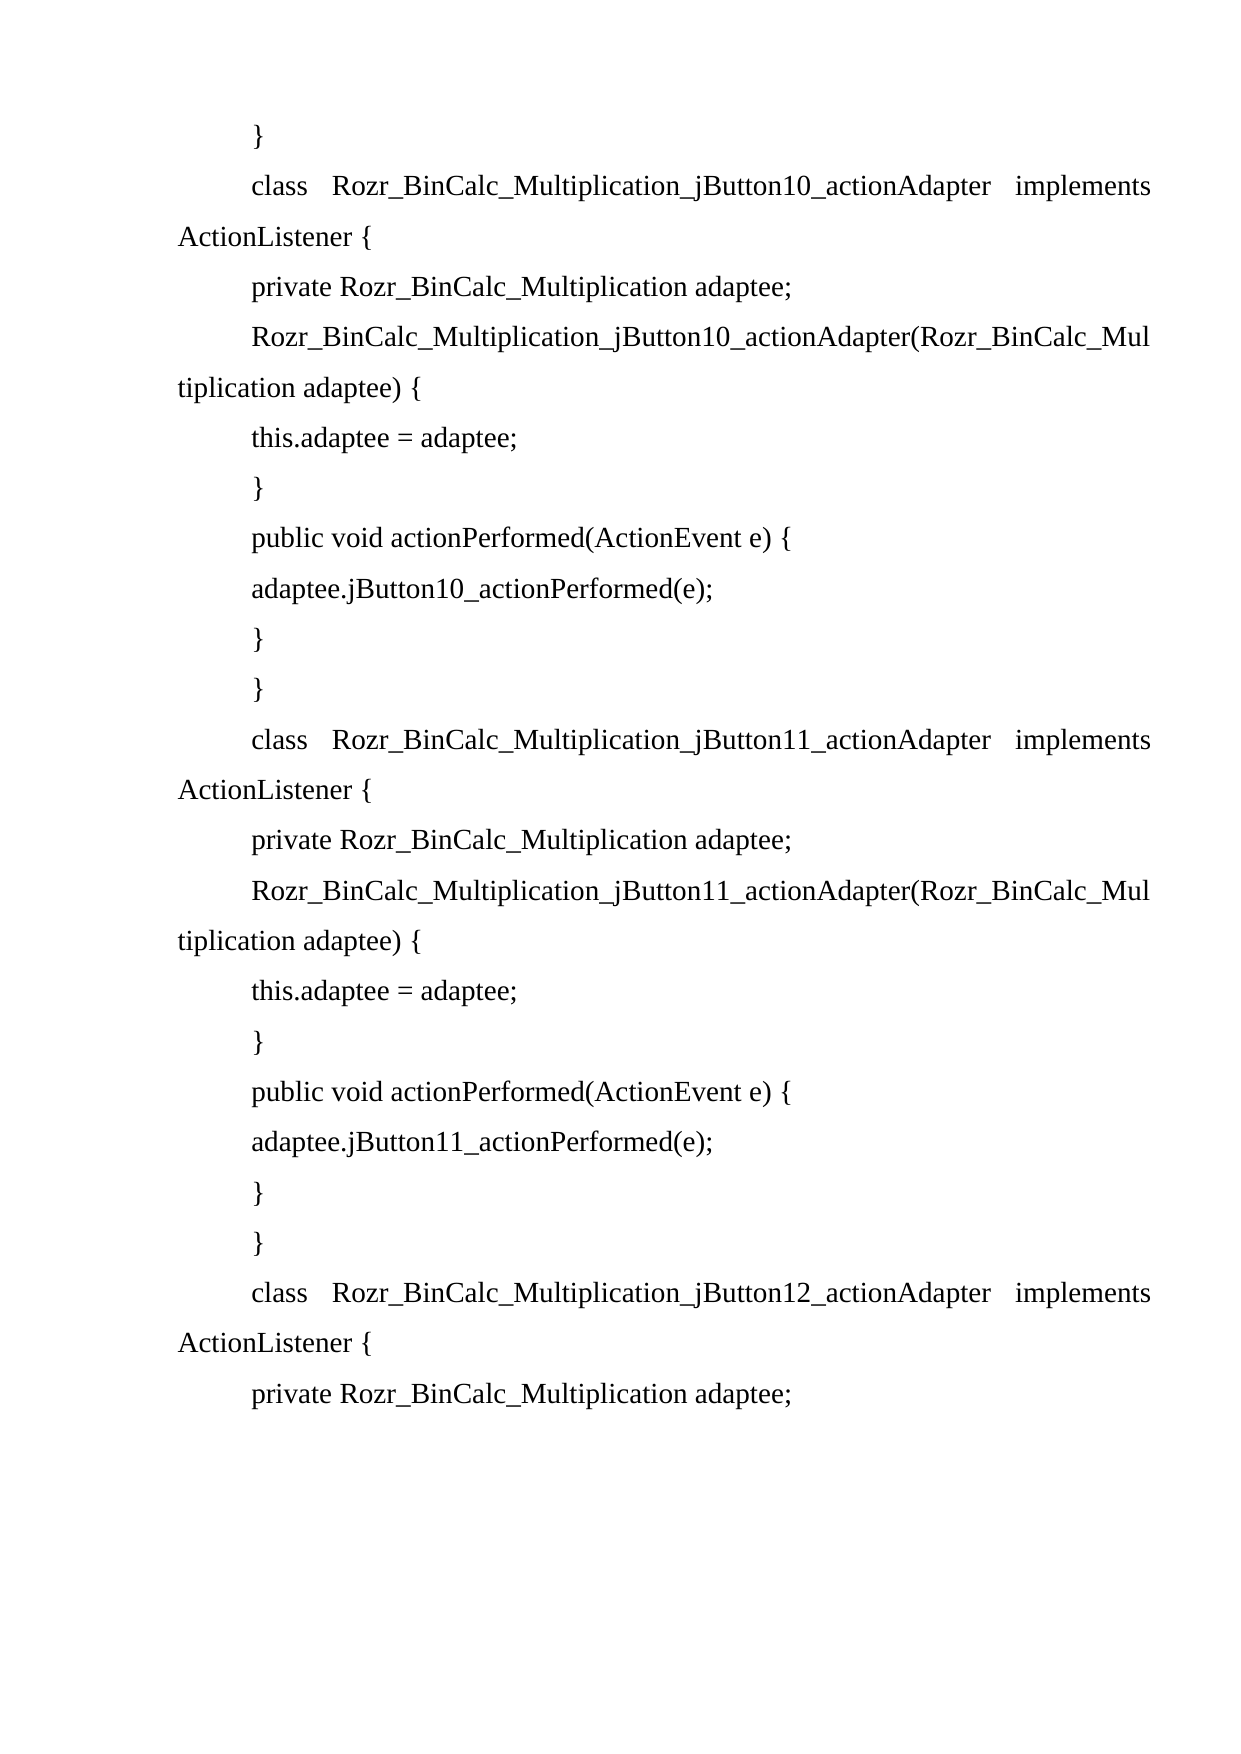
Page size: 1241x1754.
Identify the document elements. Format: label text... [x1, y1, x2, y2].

text this.adaptee = adaptee; [177, 973, 1152, 1007]
text this.adaptee = adaptee; [177, 420, 1152, 453]
text adaptee.jButton10_actionPerformed(e); [177, 571, 1152, 604]
text private Rozr_BinCalc_Multiplication adaptee; [177, 822, 1152, 856]
text } [177, 1175, 1152, 1208]
text public void actionPerformed(ActionEvent e) { [177, 1074, 1152, 1108]
text } [177, 1024, 1152, 1057]
text class Rozr_BinCalc_Multiplication_jButton11_actionAdapter implements ActionListener { [177, 722, 1152, 806]
text adaptee.jButton11_actionPerformed(e); [177, 1124, 1152, 1158]
text class Rozr_BinCalc_Multiplication_jButton10_actionAdapter implements ActionListener { [177, 168, 1152, 252]
text Rozr_BinCalc_Multiplication_jButton10_actionAdapter(Rozr_BinCalc_Multiplication adaptee) { [177, 319, 1152, 403]
text private Rozr_BinCalc_Multiplication adaptee; [177, 269, 1152, 303]
text } [177, 1225, 1152, 1258]
text } [177, 470, 1152, 504]
text class Rozr_BinCalc_Multiplication_jButton12_actionAdapter implements ActionListener { [177, 1275, 1152, 1359]
text } [177, 621, 1152, 655]
text } [177, 672, 1152, 705]
text private Rozr_BinCalc_Multiplication adaptee; [177, 1376, 1152, 1409]
text Rozr_BinCalc_Multiplication_jButton11_actionAdapter(Rozr_BinCalc_Multiplication adaptee) { [177, 873, 1152, 957]
text } [177, 118, 1152, 152]
text public void actionPerformed(ActionEvent e) { [177, 521, 1152, 554]
